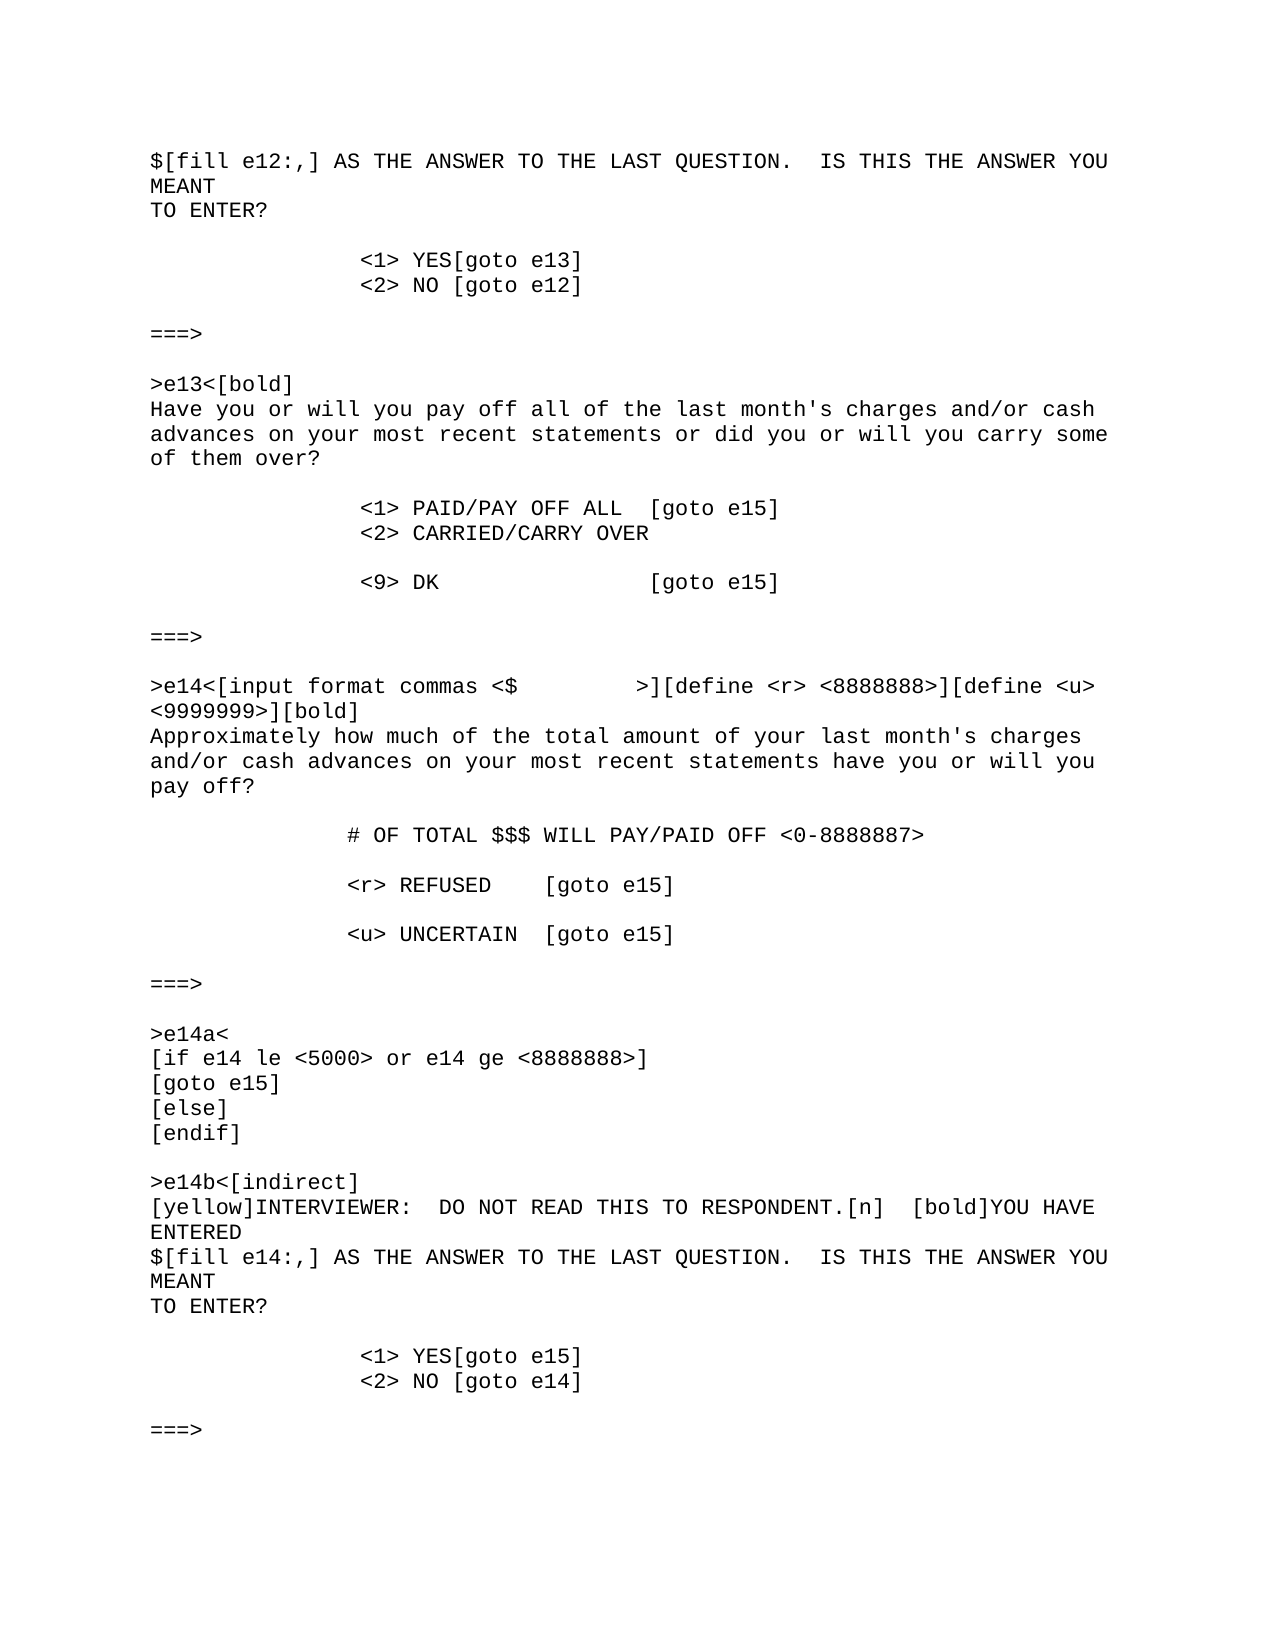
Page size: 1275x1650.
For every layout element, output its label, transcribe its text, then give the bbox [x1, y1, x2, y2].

text [if e14 le <5000> or e14 ge <8888888>] [150, 1047, 1125, 1072]
text <2> NO [goto e12] [150, 274, 1125, 299]
text Approximately how much of the total amount of your last month's charges [150, 725, 1125, 750]
text <1> YES[goto e13] [150, 249, 1125, 274]
text [endif] [150, 1122, 1125, 1147]
text advances on your most recent statements or did you or will you carry some [150, 423, 1125, 447]
text ===> [150, 1419, 1125, 1444]
text <2> NO [goto e14] [150, 1370, 1125, 1394]
text TO ENTER? [150, 199, 1125, 224]
text pay off? [150, 775, 1125, 799]
text <2> CARRIED/CARRY OVER [150, 522, 1125, 547]
text ===> [150, 973, 1125, 998]
text of them over? [150, 447, 1125, 472]
text Have you or will you pay off all of the last month's charges and/or cash [150, 398, 1125, 423]
text <9> DK [goto e15] [150, 571, 1125, 596]
text ===> [150, 323, 1125, 348]
text [goto e15] [150, 1072, 1125, 1097]
text <1> PAID/PAY OFF ALL [goto e15] [150, 497, 1125, 522]
text <u> UNCERTAIN [goto e15] [150, 923, 1125, 948]
text >e13<[bold] [150, 373, 1125, 398]
text >e14b<[indirect] [150, 1171, 1125, 1196]
text [yellow]INTERVIEWER: DO NOT READ THIS TO RESPONDENT.[n] [bold]YOU HAVE ENTERED [150, 1196, 1125, 1246]
text [else] [150, 1097, 1125, 1122]
text >e14a< [150, 1023, 1125, 1047]
text $[fill e14:,] AS THE ANSWER TO THE LAST QUESTION. IS THIS THE ANSWER YOU MEANT [150, 1246, 1125, 1295]
text <1> YES[goto e15] [150, 1345, 1125, 1370]
text >e14<[input format commas <$ >][define <r> <8888888>][define <u> <9999999>][bold] [150, 676, 1125, 725]
text <r> REFUSED [goto e15] [150, 874, 1125, 899]
text and/or cash advances on your most recent statements have you or will you [150, 750, 1125, 775]
text $[fill e12:,] AS THE ANSWER TO THE LAST QUESTION. IS THIS THE ANSWER YOU MEANT [150, 150, 1125, 199]
text # OF TOTAL $$$ WILL PAY/PAID OFF <0-8888887> [150, 824, 1125, 849]
text TO ENTER? [150, 1295, 1125, 1320]
text ===> [150, 626, 1125, 651]
